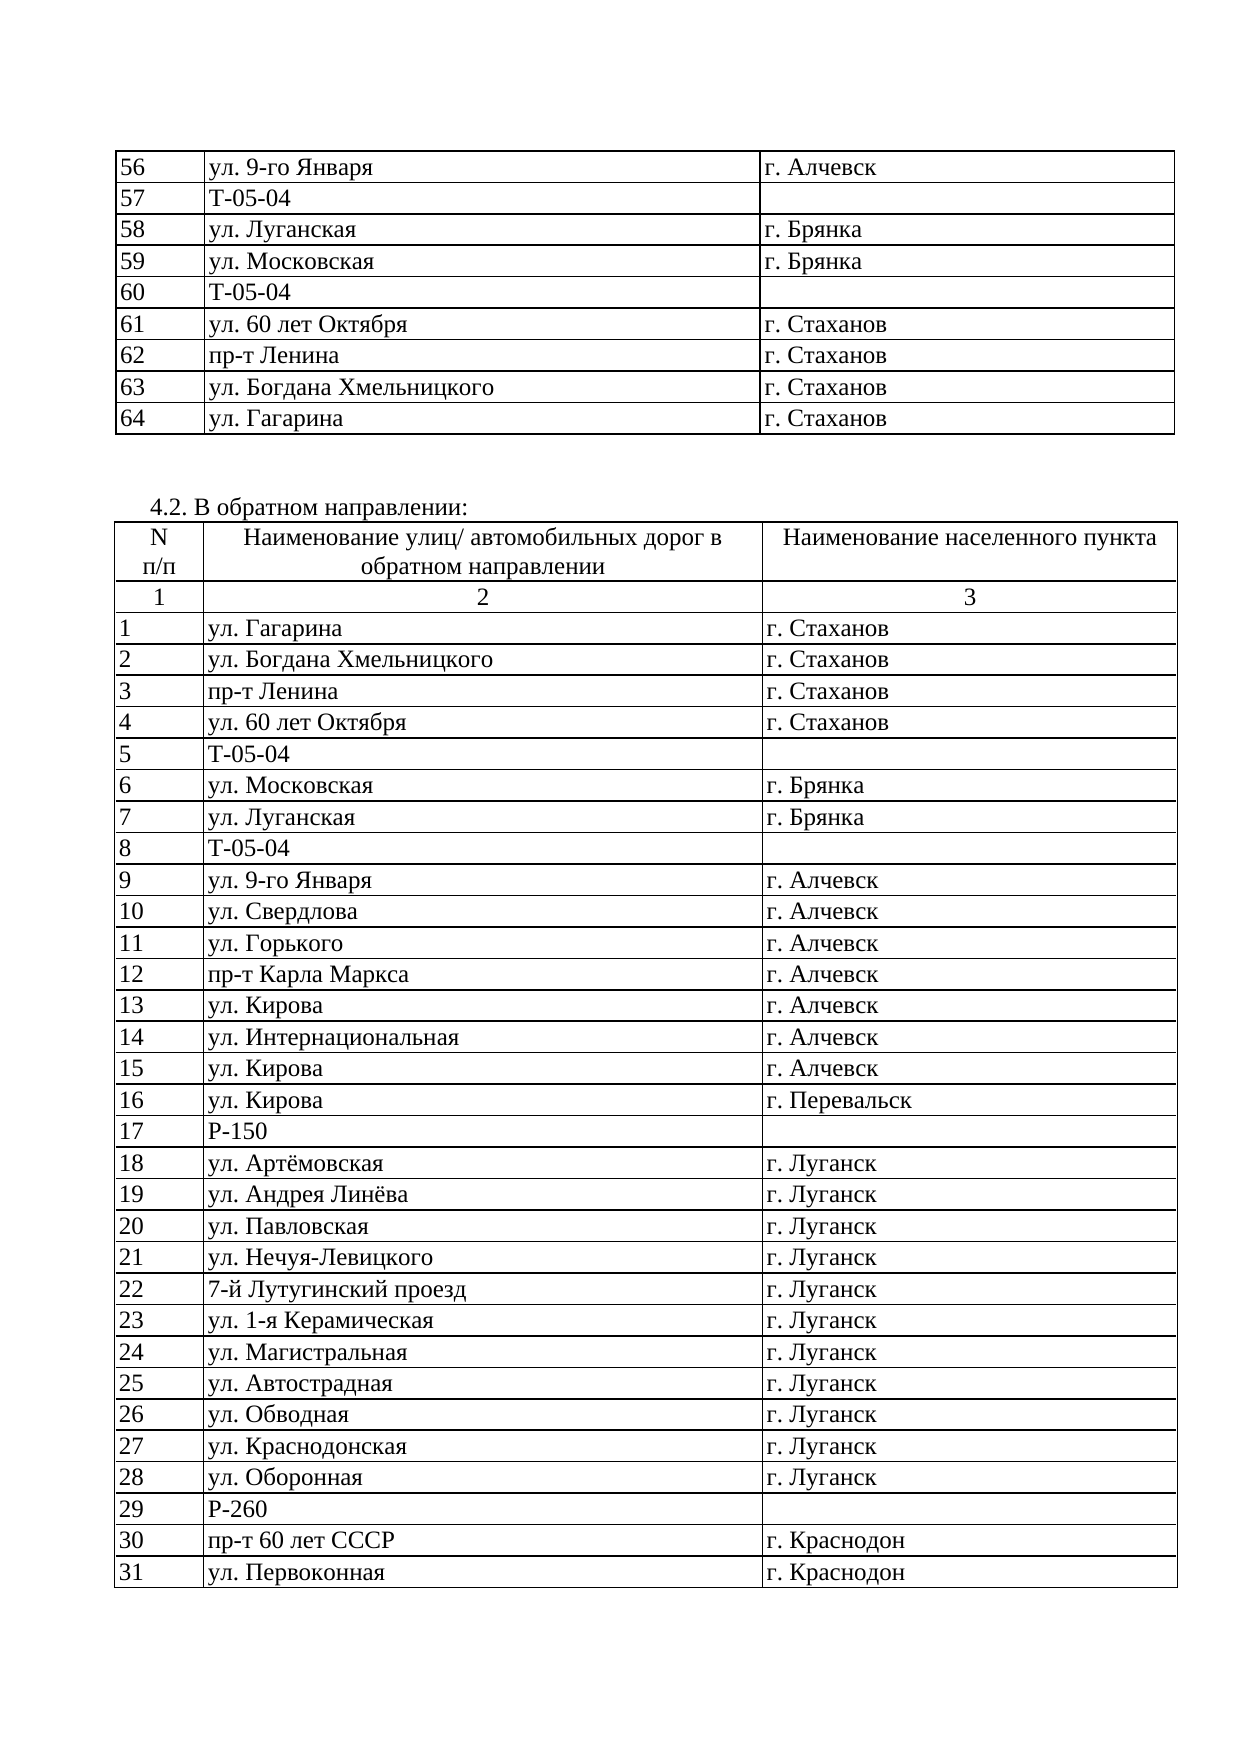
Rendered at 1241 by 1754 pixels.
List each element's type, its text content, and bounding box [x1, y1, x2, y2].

table_cell Р-150 [204, 1116, 762, 1146]
table_cell г. Луганск [763, 1146, 1177, 1178]
table_cell Т-05-04 [205, 277, 759, 307]
table_cell 63 [117, 372, 204, 402]
table_cell г. Стаханов [763, 706, 1177, 737]
table_cell ул. Гагарина [204, 613, 762, 643]
table_cell 6 [115, 770, 203, 800]
table_cell 11 [115, 927, 203, 957]
table_cell ул. Магистральная [204, 1337, 762, 1366]
table_cell г. Перевальск [763, 1083, 1177, 1115]
table_cell 15 [115, 1053, 203, 1083]
table_cell 19 [115, 1179, 203, 1209]
table_cell 27 [115, 1430, 203, 1461]
table_cell 2 [115, 644, 203, 674]
table_cell г. Алчевск [761, 152, 1174, 181]
table_cell 7-й Лутугинский проезд [204, 1274, 762, 1303]
table_cell 4 [115, 707, 203, 737]
table_cell ул. Оборонная [204, 1462, 762, 1492]
table_cell ул. Интернациональная [204, 1022, 762, 1052]
table_cell 16 [115, 1084, 203, 1115]
table_cell 57 [117, 183, 204, 213]
table_cell г. Брянка [763, 769, 1177, 800]
table_cell Т-05-04 [205, 183, 759, 213]
table_cell пр-т Карла Маркса [204, 959, 762, 989]
table_cell 1 [115, 613, 203, 643]
table_cell г. Стаханов [763, 674, 1177, 706]
table_cell г. Стаханов [761, 340, 1174, 370]
table_cell 7 [115, 801, 203, 832]
table_cell 26 [115, 1399, 203, 1429]
table_cell ул. Свердлова [204, 896, 762, 926]
table_cell [763, 737, 1177, 769]
table_cell 62 [117, 340, 204, 370]
table_cell 17 [115, 1116, 203, 1146]
table_cell 28 [115, 1462, 203, 1492]
table_cell [763, 1492, 1177, 1524]
table_cell 23 [115, 1305, 203, 1335]
table_cell г. Алчевск [763, 1020, 1177, 1052]
table_cell 20 [115, 1210, 203, 1241]
table_cell 21 [115, 1242, 203, 1272]
table_cell 9 [115, 864, 203, 894]
table_cell 3 [115, 675, 203, 706]
table_cell ул. 9-го Января [204, 865, 762, 894]
table_cell ул. Кирова [204, 1053, 762, 1083]
table_cell г. Брянка [761, 246, 1174, 276]
table_header N п/п [115, 523, 203, 580]
table_cell ул. Автострадная [204, 1368, 762, 1398]
table_cell ул. Кирова [204, 1085, 762, 1115]
table_cell г. Стаханов [763, 643, 1177, 674]
table_cell 2 [204, 582, 762, 611]
table_cell 60 [117, 277, 204, 307]
table_cell ул. Обводная [204, 1400, 762, 1429]
text 4.2. В обратном направлении: [150, 492, 1090, 521]
table_cell 25 [115, 1368, 203, 1398]
table_cell Р-260 [204, 1494, 762, 1524]
table_cell 5 [115, 738, 203, 769]
table_header Наименование улиц/ автомобильных дорог в обратном направлении [204, 523, 762, 580]
table_cell [761, 183, 1174, 213]
table_cell ул. Горького [204, 928, 762, 957]
table_cell 1 [115, 581, 203, 611]
table_cell г. Краснодон [763, 1524, 1177, 1555]
table_cell 18 [115, 1147, 203, 1178]
table_cell г. Алчевск [763, 1052, 1177, 1083]
table_cell г. Стаханов [761, 403, 1174, 433]
table_cell ул. 9-го Января [205, 152, 759, 181]
table_cell 31 [115, 1556, 203, 1587]
table_cell ул. 60 лет Октября [205, 309, 759, 339]
table_cell ул. Московская [204, 770, 762, 800]
table_cell г. Луганск [763, 1304, 1177, 1335]
table_cell ул. Кирова [204, 991, 762, 1020]
table_cell ул. Первоконная [204, 1557, 762, 1587]
table_cell 12 [115, 959, 203, 989]
table_cell г. Луганск [763, 1366, 1177, 1398]
table_cell г. Алчевск [763, 926, 1177, 957]
table_cell г. Стаханов [761, 309, 1174, 339]
table_cell 61 [117, 309, 204, 339]
table_cell г. Брянка [763, 800, 1177, 832]
table_cell г. Краснодон [763, 1555, 1177, 1587]
table_cell 24 [115, 1336, 203, 1366]
table_cell ул. Богдана Хмельницкого [205, 372, 759, 402]
table_cell 22 [115, 1273, 203, 1303]
table_cell ул. Артёмовская [204, 1148, 762, 1178]
table_cell Т-05-04 [204, 739, 762, 769]
table_cell 30 [115, 1525, 203, 1555]
table_cell ул. Луганская [204, 802, 762, 832]
table_cell 3 [763, 580, 1177, 611]
table_cell ул. Андрея Линёва [204, 1179, 762, 1209]
table_cell г. Алчевск [763, 895, 1177, 926]
table_cell пр-т 60 лет СССР [204, 1525, 762, 1555]
table_cell 56 [117, 152, 204, 181]
table_cell ул. Нечуя-Левицкого [204, 1242, 762, 1272]
table_cell ул. 60 лет Октября [204, 707, 762, 737]
table_header Наименование населенного пункта [763, 523, 1177, 580]
table_cell [761, 277, 1174, 307]
table_cell 8 [115, 833, 203, 863]
table_cell 59 [117, 246, 204, 276]
table_cell Т-05-04 [204, 833, 762, 863]
table_cell [763, 1115, 1177, 1146]
table_cell г. Луганск [763, 1461, 1177, 1492]
table_cell 13 [115, 990, 203, 1020]
table_cell 64 [117, 403, 204, 433]
table_cell 10 [115, 896, 203, 926]
table_cell ул. Богдана Хмельницкого [204, 645, 762, 674]
table_cell г. Луганск [763, 1335, 1177, 1366]
table_cell г. Брянка [761, 215, 1174, 244]
table_cell г. Алчевск [763, 958, 1177, 989]
table_cell [763, 832, 1177, 863]
table_cell 14 [115, 1021, 203, 1052]
table_cell г. Луганск [763, 1398, 1177, 1429]
table_cell г. Алчевск [763, 989, 1177, 1020]
table_cell г. Луганск [763, 1429, 1177, 1461]
table_cell 58 [117, 215, 204, 244]
table_cell г. Луганск [763, 1209, 1177, 1241]
table_cell г. Луганск [763, 1241, 1177, 1272]
table_cell ул. 1-я Керамическая [204, 1305, 762, 1335]
table_cell г. Стаханов [763, 611, 1177, 643]
table_cell 29 [115, 1493, 203, 1524]
table_cell пр-т Ленина [204, 676, 762, 706]
table_cell ул. Луганская [205, 215, 759, 244]
table_cell ул. Московская [205, 246, 759, 276]
table_cell г. Алчевск [763, 863, 1177, 894]
table_cell ул. Краснодонская [204, 1431, 762, 1461]
table_cell ул. Гагарина [205, 403, 759, 433]
table_cell пр-т Ленина [205, 340, 759, 370]
table_cell ул. Павловская [204, 1211, 762, 1241]
table_cell г. Луганск [763, 1272, 1177, 1303]
table_cell г. Стаханов [761, 372, 1174, 402]
table_cell г. Луганск [763, 1178, 1177, 1209]
